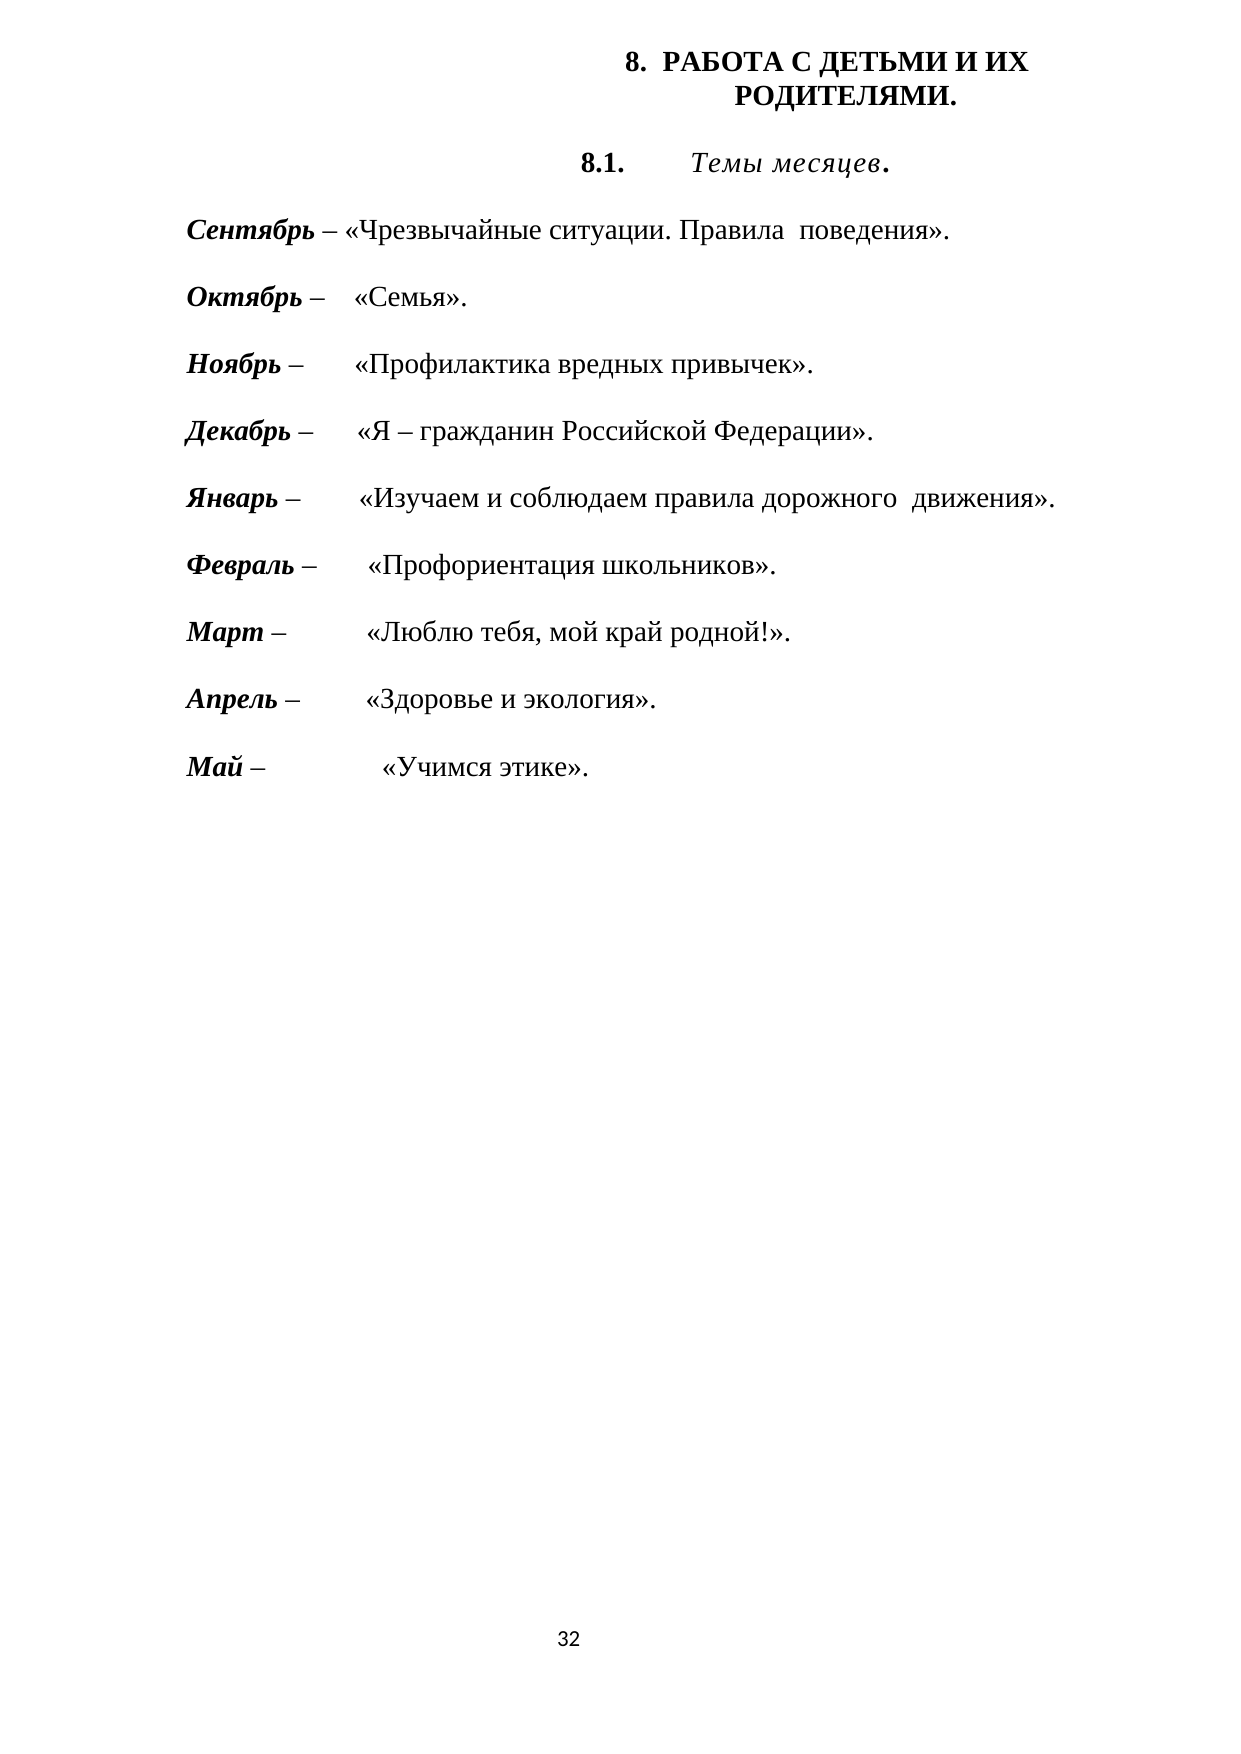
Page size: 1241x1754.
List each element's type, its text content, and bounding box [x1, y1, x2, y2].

list Темы месяцев. [407, 145, 1063, 178]
text Декабрь – «Я – гражданин Российской Федерации». [186, 413, 1063, 447]
text Март – «Люблю тебя, мой край родной!». [186, 614, 1063, 648]
text Октябрь – «Семья». [186, 279, 1063, 313]
text Май – «Учимся этике». [186, 749, 1063, 782]
text Январь – «Изучаем и соблюдаем правила дорожного движения». [186, 480, 1063, 514]
text Ноябрь – «Профилактика вредных привычек». [186, 346, 1063, 380]
list РАБОТА С ДЕТЬМИ И ИХ РОДИТЕЛЯМИ. [591, 44, 1063, 111]
text Февраль – «Профориентация школьников». [186, 547, 1063, 581]
text Сентябрь – «Чрезвычайные ситуации. Правила поведения». [186, 212, 1063, 246]
text Апрель – «Здоровье и экология». [186, 682, 1063, 715]
